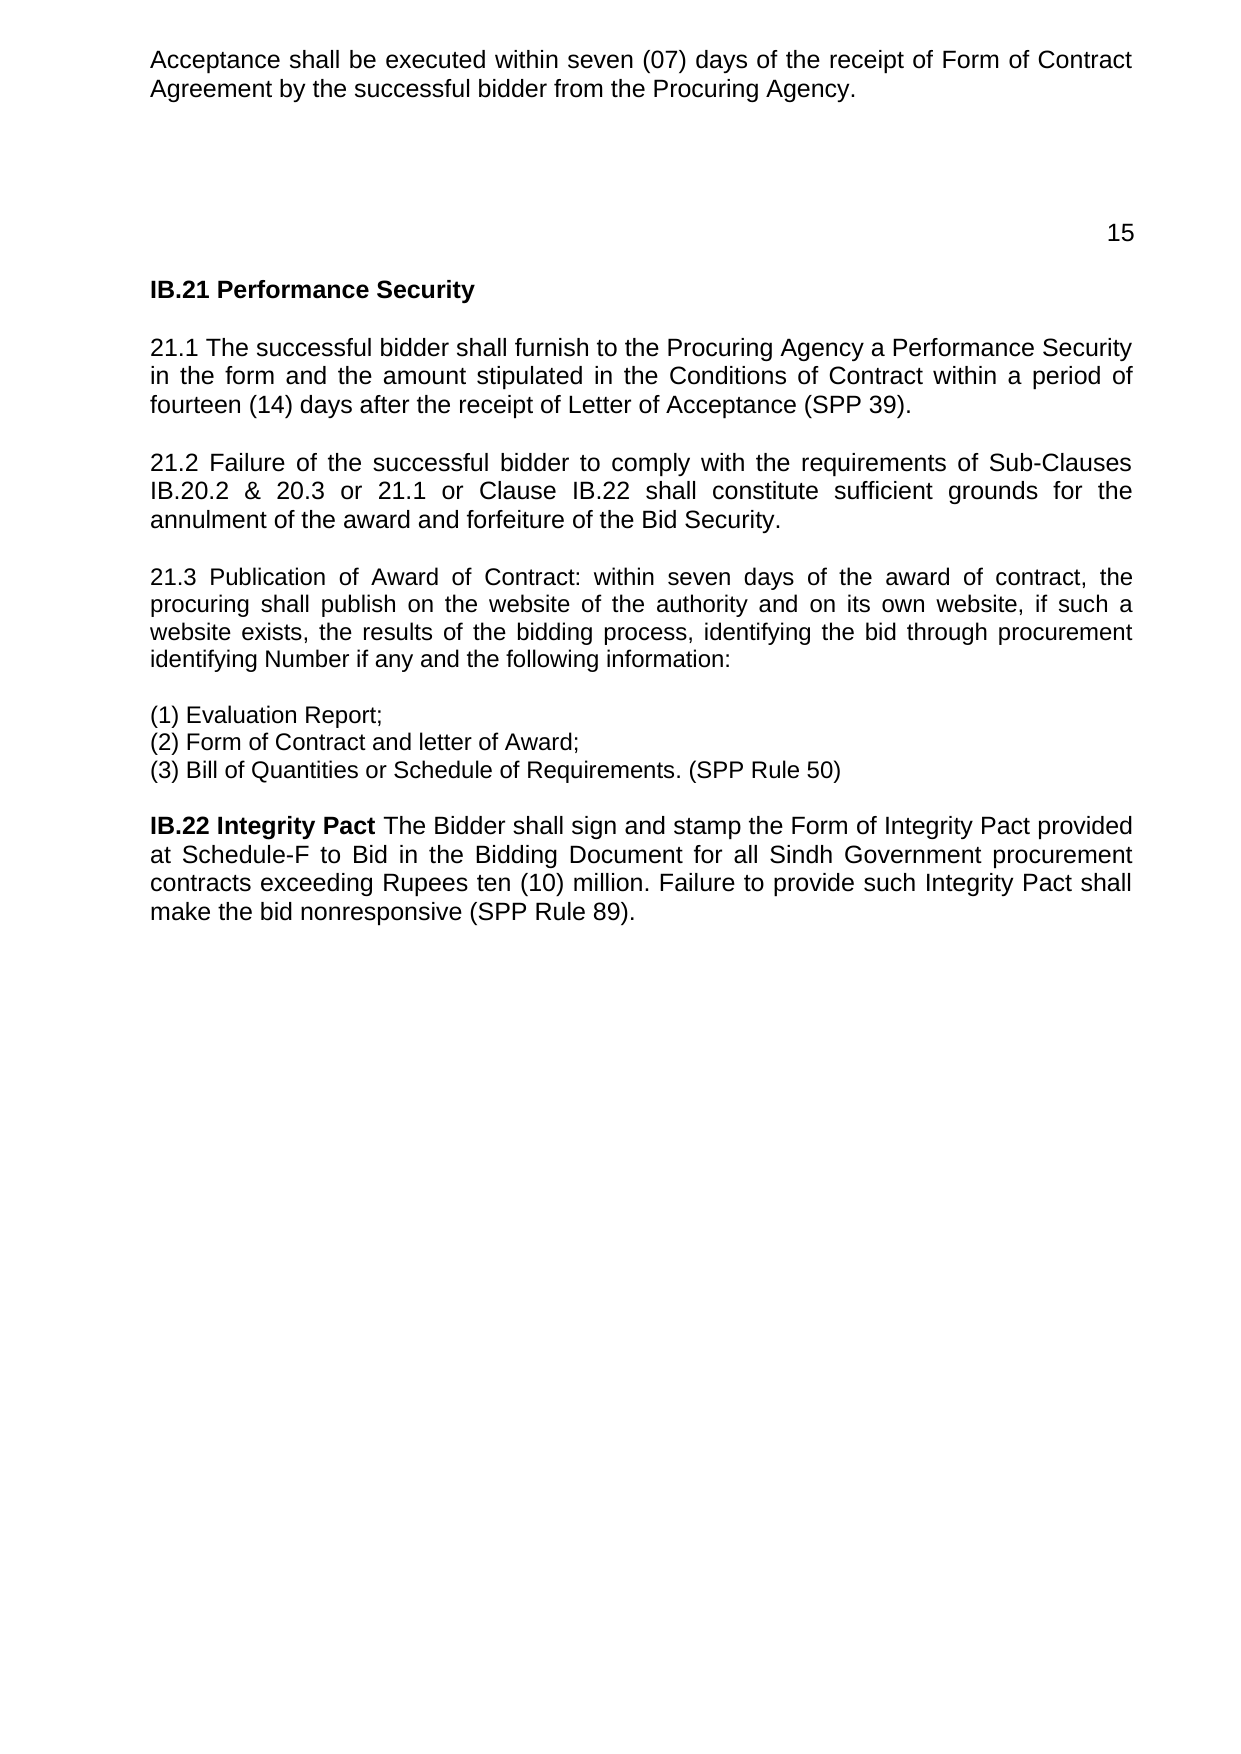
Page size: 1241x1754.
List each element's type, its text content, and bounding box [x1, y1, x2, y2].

text IB.21 Performance Security [150, 275, 1134, 304]
text 21.1 The successful bidder shall furnish to the Procuring Agency a Performance Security in the form and the amount stipulated in the Conditions of Contract within a period of fourteen (14) days after the receipt of Letter of Acceptance (SPP 39). [150, 332, 1134, 419]
text 21.3 Publication of Award of Contract: within seven days of the award of contract, the procuring shall publish on the website of the authority and on its own website, if such a website exists, the results of the bidding process, identifying the bid through procurement identifying Number if any and the following information: [150, 562, 1134, 673]
text (1) Evaluation Report; [150, 701, 1134, 728]
text (3) Bill of Quantities or Schedule of Requirements. (SPP Rule 50) [150, 756, 1134, 783]
text 21.2 Failure of the successful bidder to comply with the requirements of Sub-Clauses IB.20.2 & 20.3 or 21.1 or Clause IB.22 shall constitute sufficient grounds for the annulment of the award and forfeiture of the Bid Security. [150, 447, 1134, 534]
text IB.22 Integrity Pact The Bidder shall sign and stamp the Form of Integrity Pact provided at Schedule-F to Bid in the Bidding Document for all Sindh Government procurement contracts exceeding Rupees ten (10) million. Failure to provide such Integrity Pact shall make the bid nonresponsive (SPP Rule 89). [150, 811, 1134, 926]
text 15 [150, 217, 1134, 246]
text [150, 45, 1134, 102]
text (2) Form of Contract and letter of Award; [150, 728, 1134, 756]
